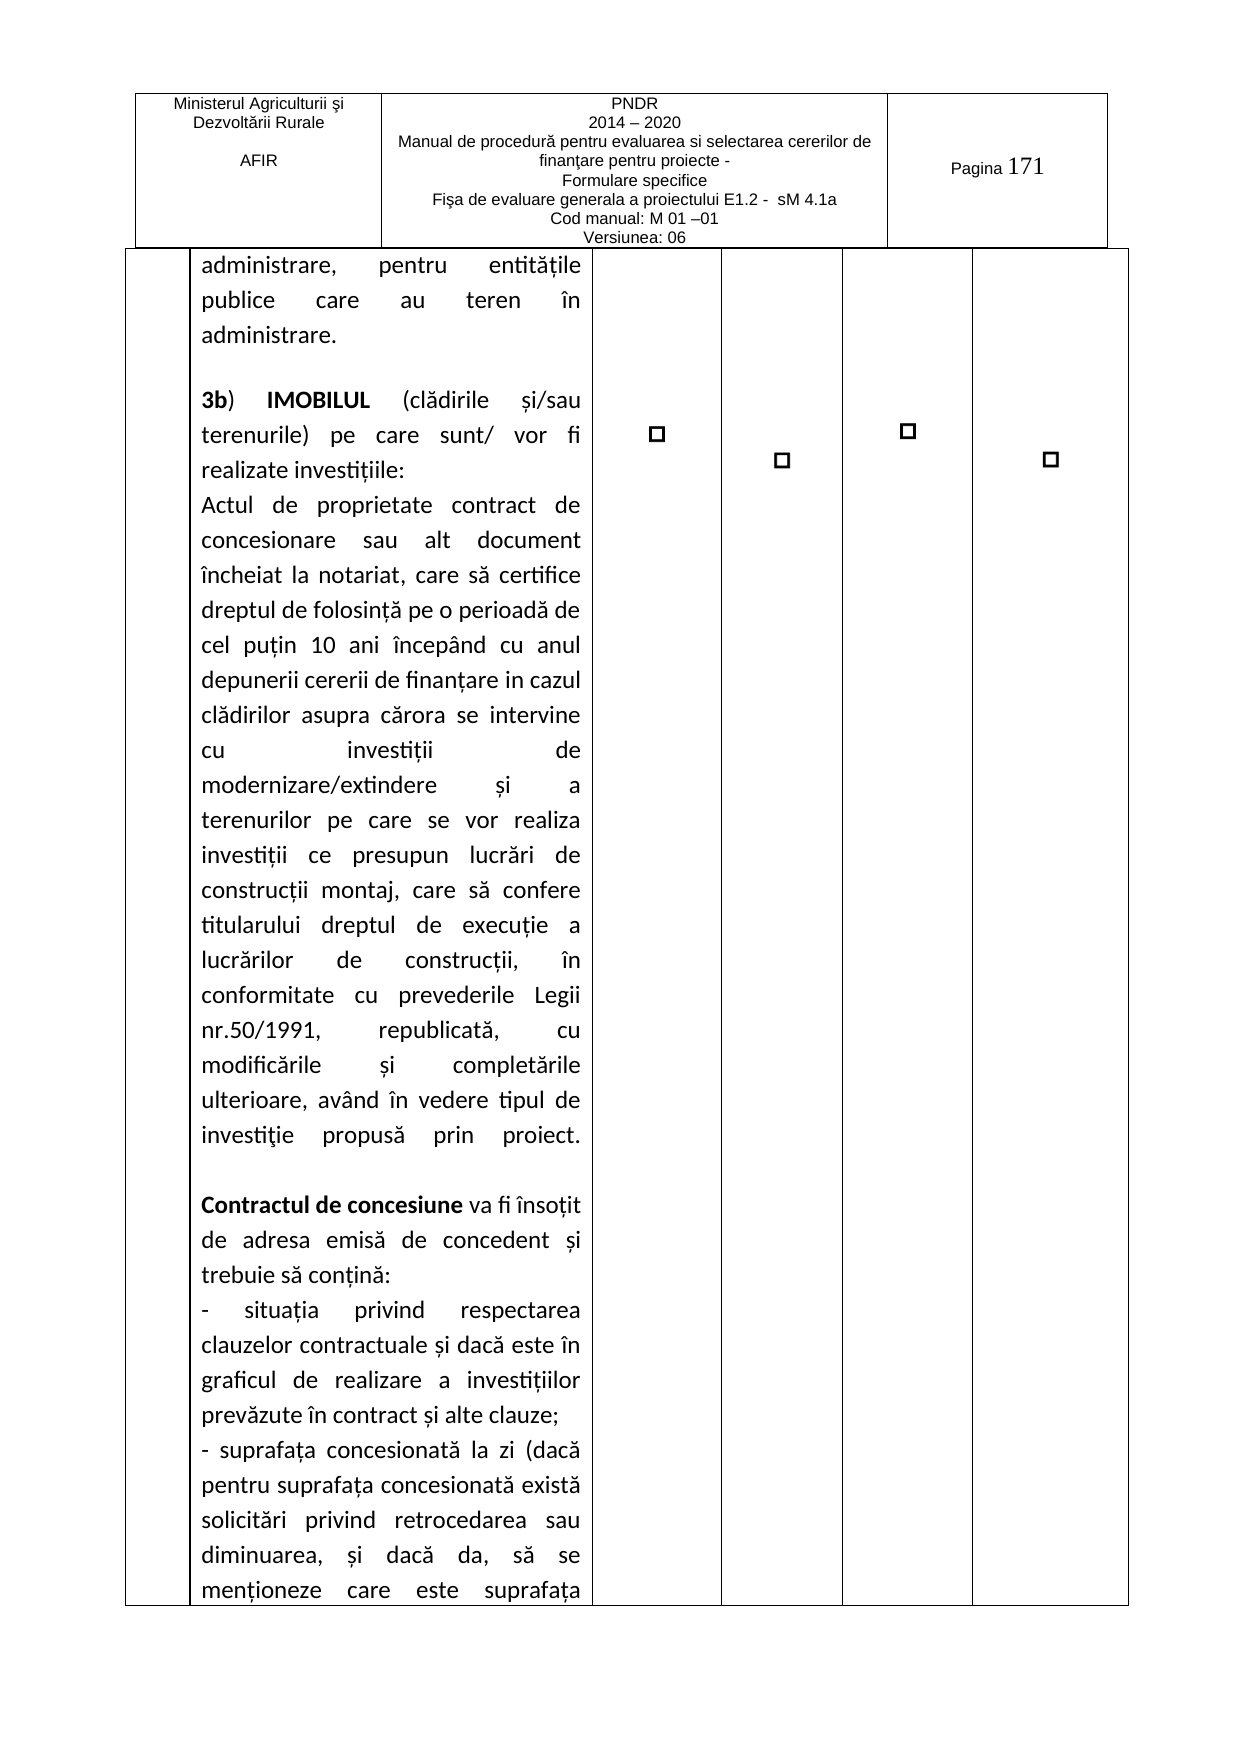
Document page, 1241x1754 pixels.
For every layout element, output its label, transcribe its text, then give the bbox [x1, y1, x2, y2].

table_cell [973, 249, 1128, 1605]
table_cell [843, 249, 972, 1605]
table_cell 4 [126, 249, 189, 1605]
table_cell [722, 249, 842, 1605]
table_cell [593, 249, 721, 1605]
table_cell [191, 249, 592, 1605]
